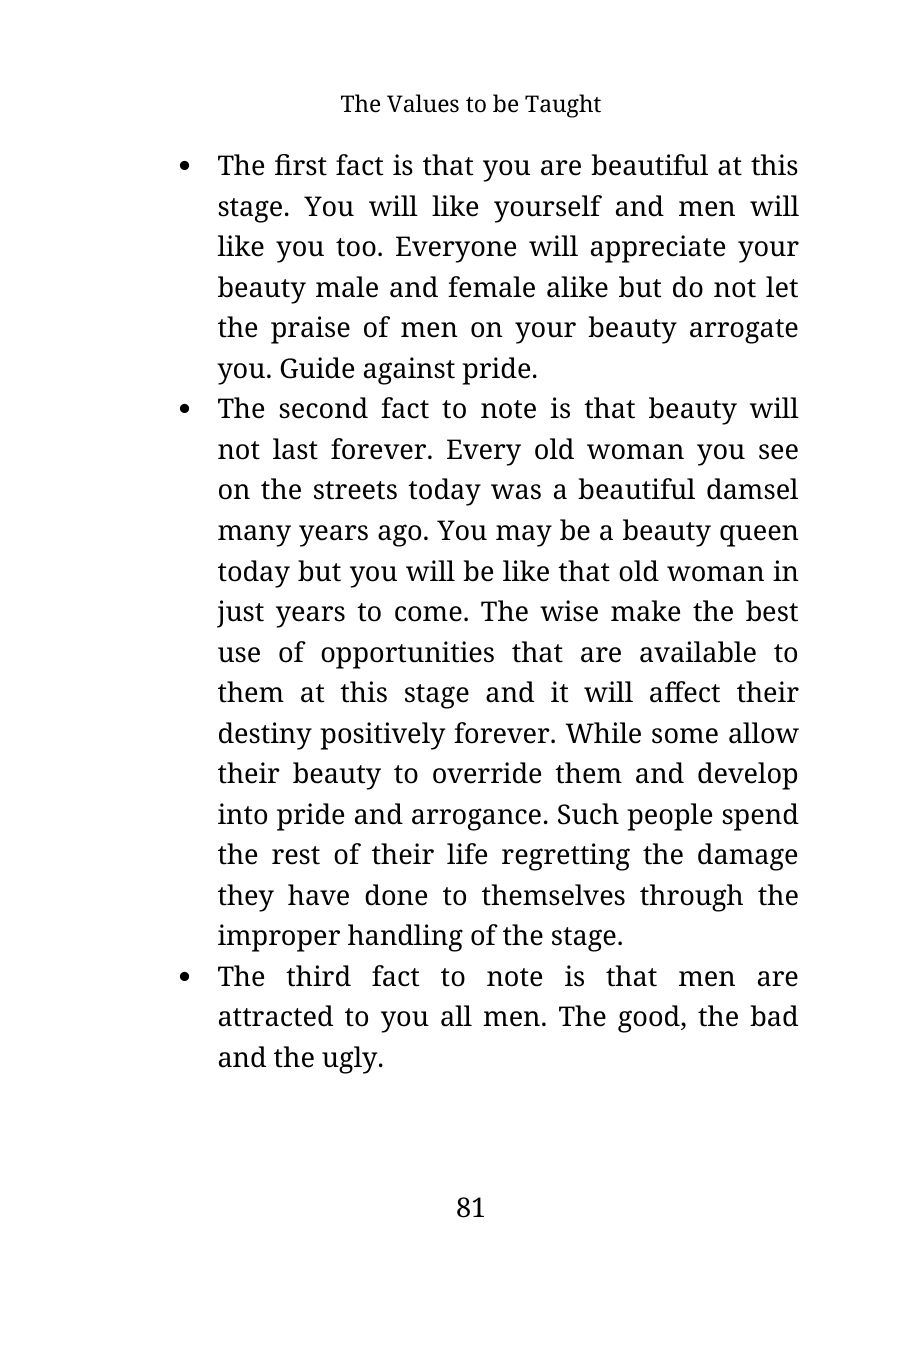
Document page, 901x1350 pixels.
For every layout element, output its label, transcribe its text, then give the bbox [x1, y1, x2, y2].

list The first fact is that you are beautiful at this stage. You will like yourself and men will like you too. Everyone will appreciate your beauty male and female alike but do not let the praise of men on your beauty arrogate you. Guide against pride. [180, 147, 800, 386]
list The second fact to note is that beauty will not last forever. Every old woman you see on the streets today was a beautiful damsel many years ago. You may be a beauty queen today but you will be like that old woman in just years to come. The wise make the best use of opportunities that are available to them at this stage and it will affect their destiny positively forever. While some allow their beauty to override them and develop into pride and arrogance. Such people spend the rest of their life regretting the damage they have done to themselves through the improper handling of the stage. [180, 390, 800, 953]
list The third fact to note is that men are attracted to you all men. The good, the bad and the ugly. [180, 957, 800, 1075]
